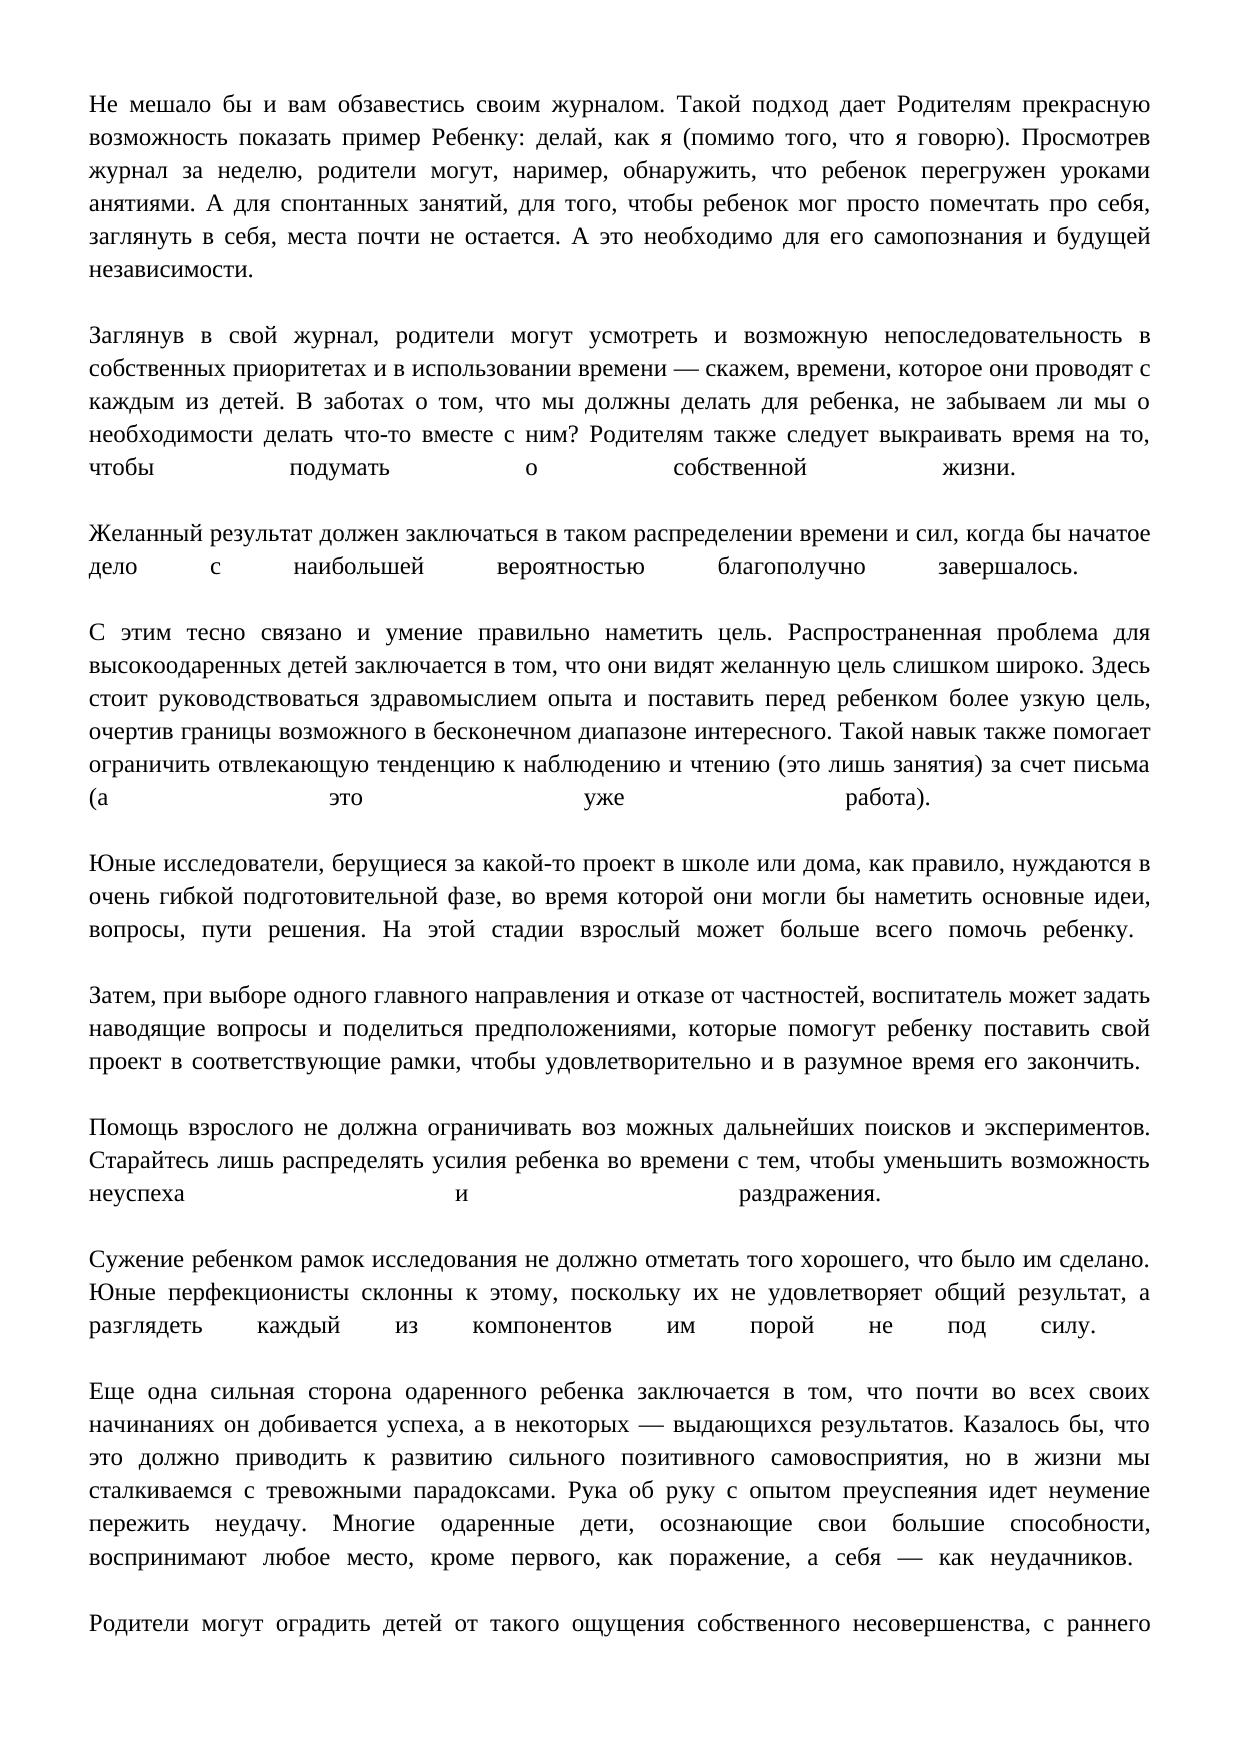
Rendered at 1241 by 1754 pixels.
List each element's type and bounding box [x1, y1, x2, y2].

text [89, 89, 1152, 1636]
